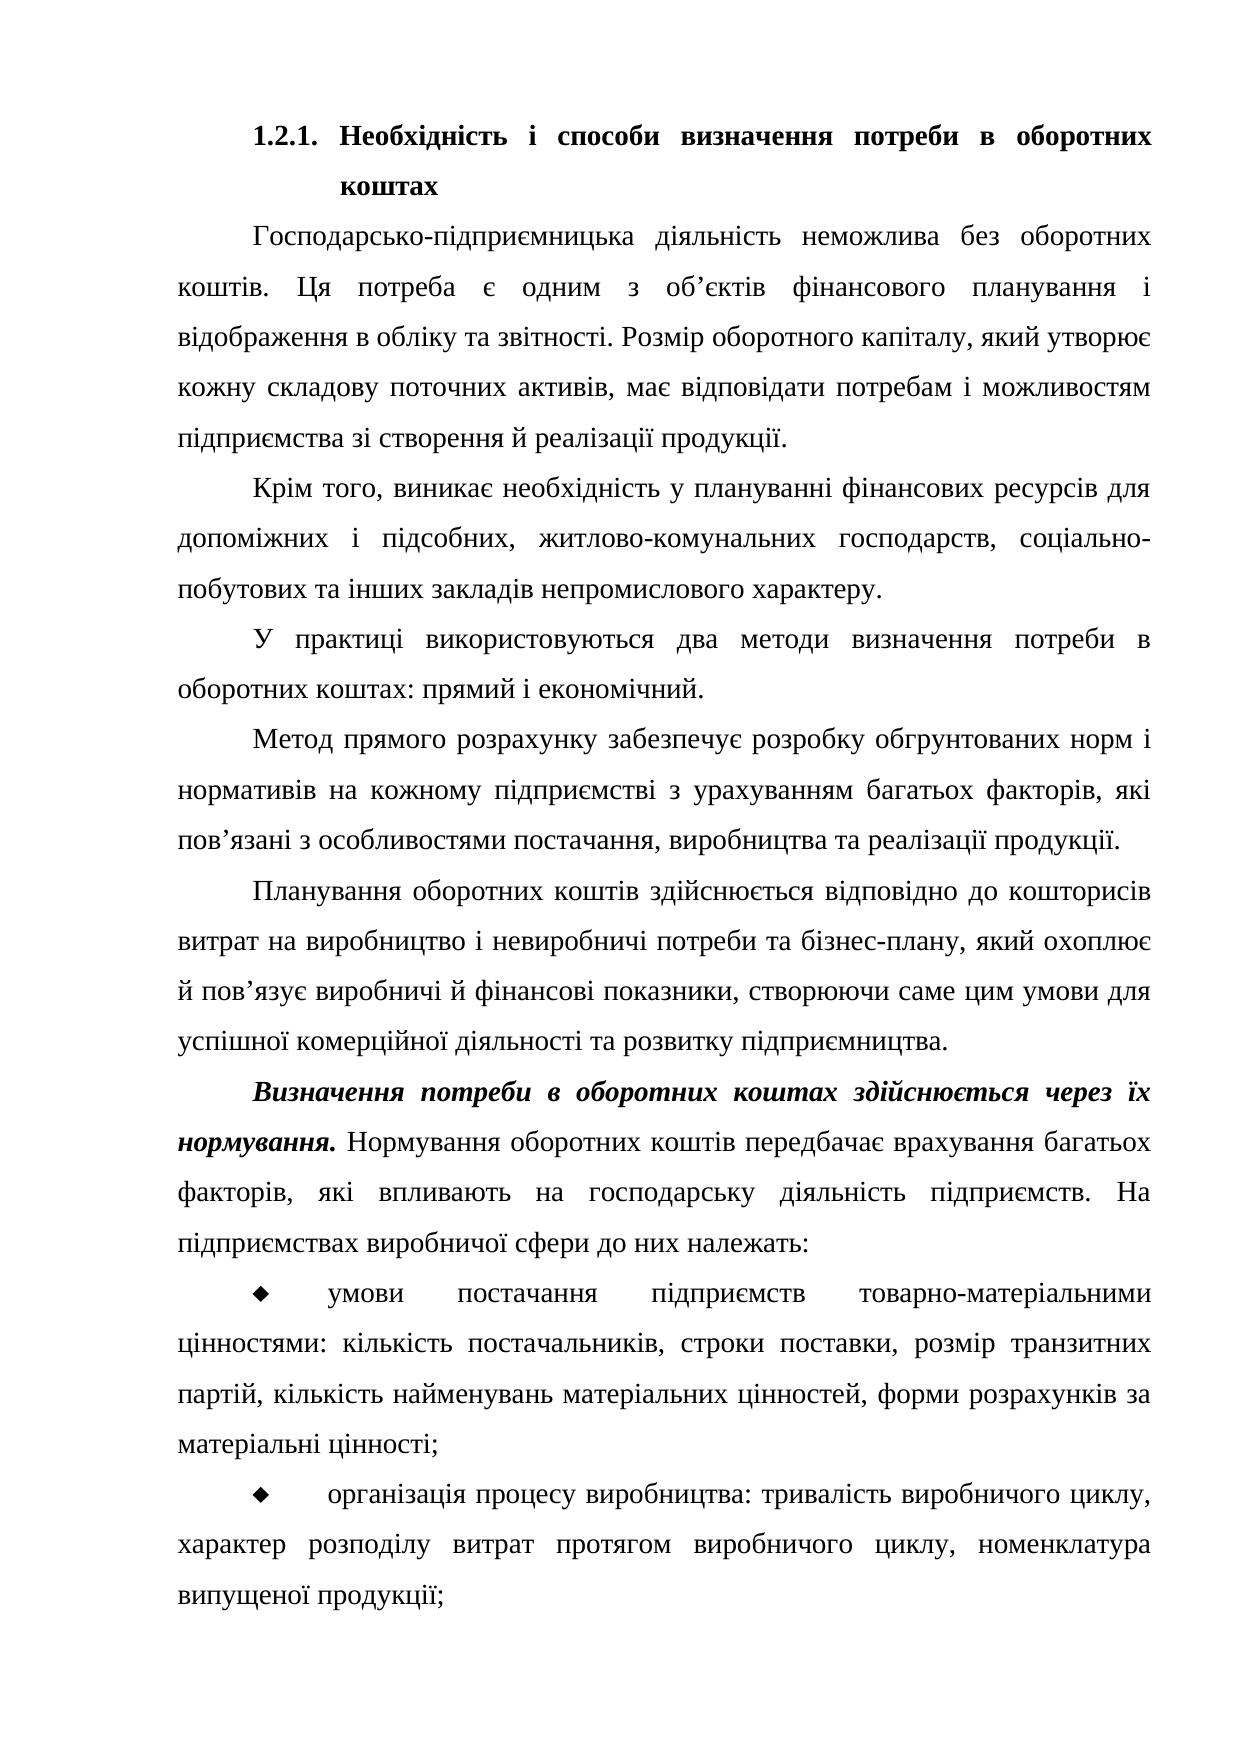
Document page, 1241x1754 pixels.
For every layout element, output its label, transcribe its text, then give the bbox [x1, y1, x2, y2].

text Метод прямого розрахунку забезпечує розробку обгрунтованих норм і нормативів на кожному підприємстві з урахуванням багатьох факторів, які пов’язані з особливостями постачання, виробництва та реалізації продукції. [177, 722, 1152, 856]
text Господарсько-підприємницька діяльність неможлива без оборотних коштів. Ця потреба є одним з об’єктів фінансового планування і відображення в обліку та звітності. Розмір оборотного капіталу, який утворює кожну складову поточних активів, має відповідати потребам і можливостям підприємства зі створення й реалізації продукції. [177, 219, 1152, 453]
text Визначення потреби в оборотних коштах здійснюється через їх нормування. Нормування оборотних коштів передбачає врахування багатьох факторів, які впливають на господарську діяльність підприємств. На підприємствах виробничої сфери до них належать: [177, 1074, 1152, 1258]
list умови постачання підприємств товарно-матеріальними цінностями: кількість постачальників, строки поставки, розмір транзитних партій, кількість найменувань матеріальних цінностей, форми розрахунків за матеріальні цінності; [177, 1275, 1152, 1460]
text 1.2.1. Необхідність і способи визначення потреби в оборотних коштах [252, 118, 1152, 202]
list організація процесу виробництва: тривалість виробничого циклу, характер розподілу витрат протягом виробничого циклу, номенклатура випущеної продукції; [177, 1477, 1152, 1611]
text Планування оборотних коштів здійснюється відповідно до кошторисів витрат на виробництво і невиробничі потреби та бізнес-плану, який охоплює й пов’язує виробничі й фінансові показники, створюючи саме цим умови для успішної комерційної діяльності та розвитку підприємництва. [177, 873, 1152, 1057]
text У практиці використовуються два методи визначення потреби в оборотних коштах: прямий і економічний. [177, 621, 1152, 705]
text Крім того, виникає необхідність у плануванні фінансових ресурсів для допоміжних і підсобних, житлово-комунальних господарств, соціально-побутових та інших закладів непромислового характеру. [177, 470, 1152, 604]
